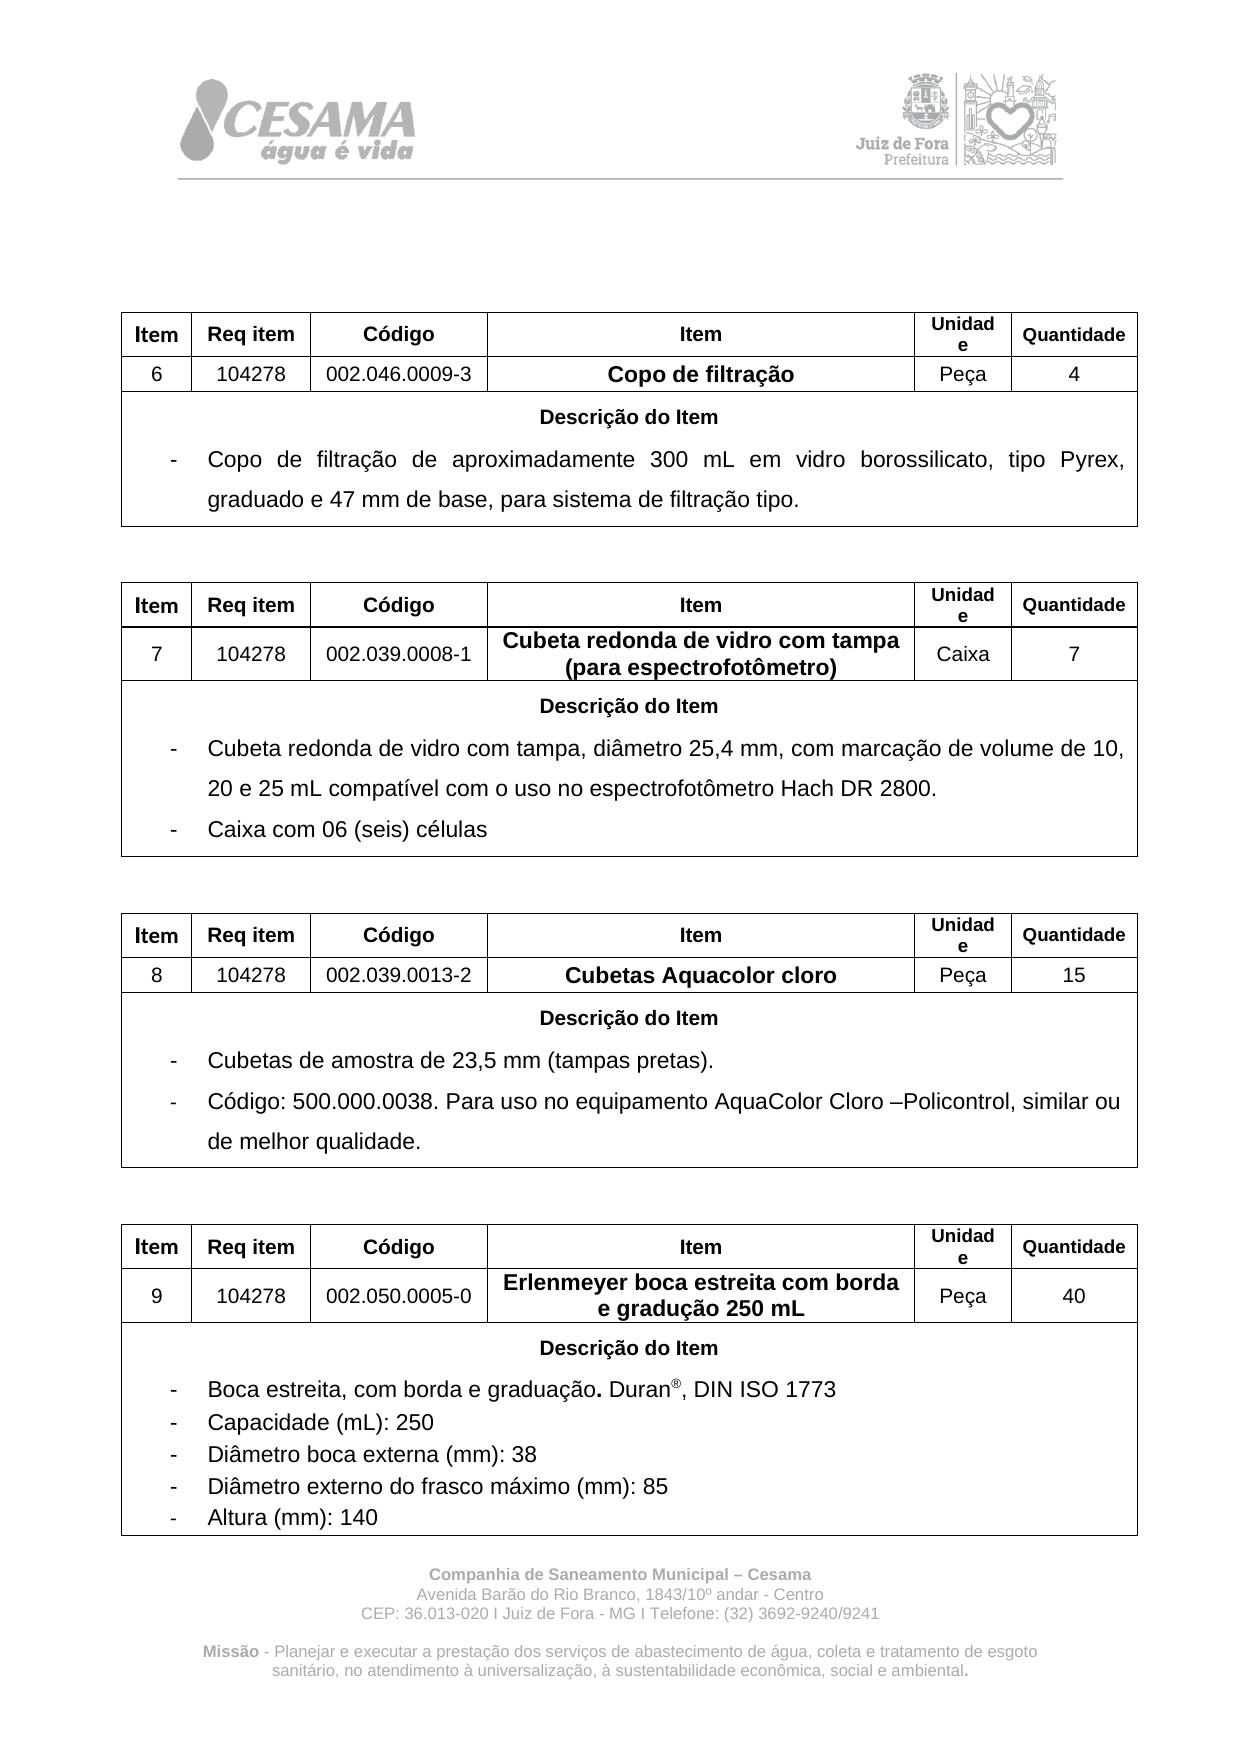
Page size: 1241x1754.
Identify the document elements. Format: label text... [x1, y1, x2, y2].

table_header Quantidade [1012, 313, 1137, 356]
table_header Item [488, 583, 914, 626]
table_cell Cubetas de amostra de 23,5 mm (tampas pretas). Código: 500.000.0038. Para uso no equipamento AquaColor Cloro –Policontrol, similar ou de melhor qualidade. [122, 1046, 1137, 1167]
table_header Item [122, 583, 191, 626]
table_header Req item [192, 1225, 310, 1268]
table_cell Copo de filtração [488, 357, 914, 391]
table_cell 002.039.0008-1 [311, 628, 487, 680]
table_cell Erlenmeyer boca estreita com borda e gradução 250 mL [488, 1269, 914, 1322]
table_cell 104278 [192, 357, 310, 391]
table_cell 8 [122, 958, 191, 992]
table_cell 15 [1012, 958, 1137, 992]
table_cell Peça [915, 357, 1011, 391]
table_cell 002.050.0005-0 [311, 1269, 487, 1322]
table_header Item [122, 313, 191, 356]
table_header Req item [192, 313, 310, 356]
table_cell Copo de filtração de aproximadamente 300 mL em vidro borossilicato, tipo Pyrex, graduado e 47 mm de base, para sistema de filtração tipo. [122, 445, 1137, 526]
table_cell 104278 [192, 958, 310, 992]
table_cell 6 [122, 357, 191, 391]
table_cell Descrição do Item [122, 1323, 1137, 1376]
table_cell Descrição do Item [122, 993, 1137, 1046]
table_cell 4 [1012, 357, 1137, 391]
table_header Item [488, 1225, 914, 1268]
table_cell Cubetas Aquacolor cloro [488, 958, 914, 992]
table_cell Peça [915, 958, 1011, 992]
table_header Item [122, 914, 191, 957]
table_cell Caixa [915, 628, 1011, 680]
table_cell 002.046.0009-3 [311, 357, 487, 391]
table_cell Cubeta redonda de vidro com tampa (para espectrofotômetro) [488, 628, 914, 680]
table_cell 7 [1012, 628, 1137, 680]
table_cell 002.039.0013-2 [311, 958, 487, 992]
table_cell Cubeta redonda de vidro com tampa, diâmetro 25,4 mm, com marcação de volume de 10, 20 e 25 mL compatível com o uso no espectrofotômetro Hach DR 2800. Caixa com 06 (seis) células [122, 734, 1137, 856]
table_cell Descrição do Item [122, 392, 1137, 445]
table_cell Peça [915, 1269, 1011, 1322]
table_cell 40 [1012, 1269, 1137, 1322]
table_cell Boca estreita, com borda e graduação. Duran®, DIN ISO 1773 Capacidade (mL): 250 Diâmetro boca externa (mm): 38 Diâmetro externo do frasco máximo (mm): 85 Altura (mm): 140 [122, 1376, 1137, 1535]
table_header Item [488, 313, 914, 356]
table_header Quantidade [1012, 914, 1137, 957]
table_header Código [311, 583, 487, 626]
table_header Item [122, 1225, 191, 1268]
table_header Unidade [915, 914, 1011, 957]
table_cell 9 [122, 1269, 191, 1322]
table_header Unidade [915, 1225, 1011, 1268]
table_cell 104278 [192, 628, 310, 680]
table_header Código [311, 914, 487, 957]
table_header Código [311, 313, 487, 356]
picture [177, 73, 1064, 180]
table_header Quantidade [1012, 583, 1137, 626]
table_header Req item [192, 914, 310, 957]
table_header Quantidade [1012, 1225, 1137, 1268]
table_cell Descrição do Item [122, 681, 1137, 734]
table_header Unidade [915, 583, 1011, 626]
table_header Item [488, 914, 914, 957]
table_header Unidade [915, 313, 1011, 356]
table_header Req item [192, 583, 310, 626]
table_cell 7 [122, 628, 191, 680]
table_header Código [311, 1225, 487, 1268]
table_cell 104278 [192, 1269, 310, 1322]
